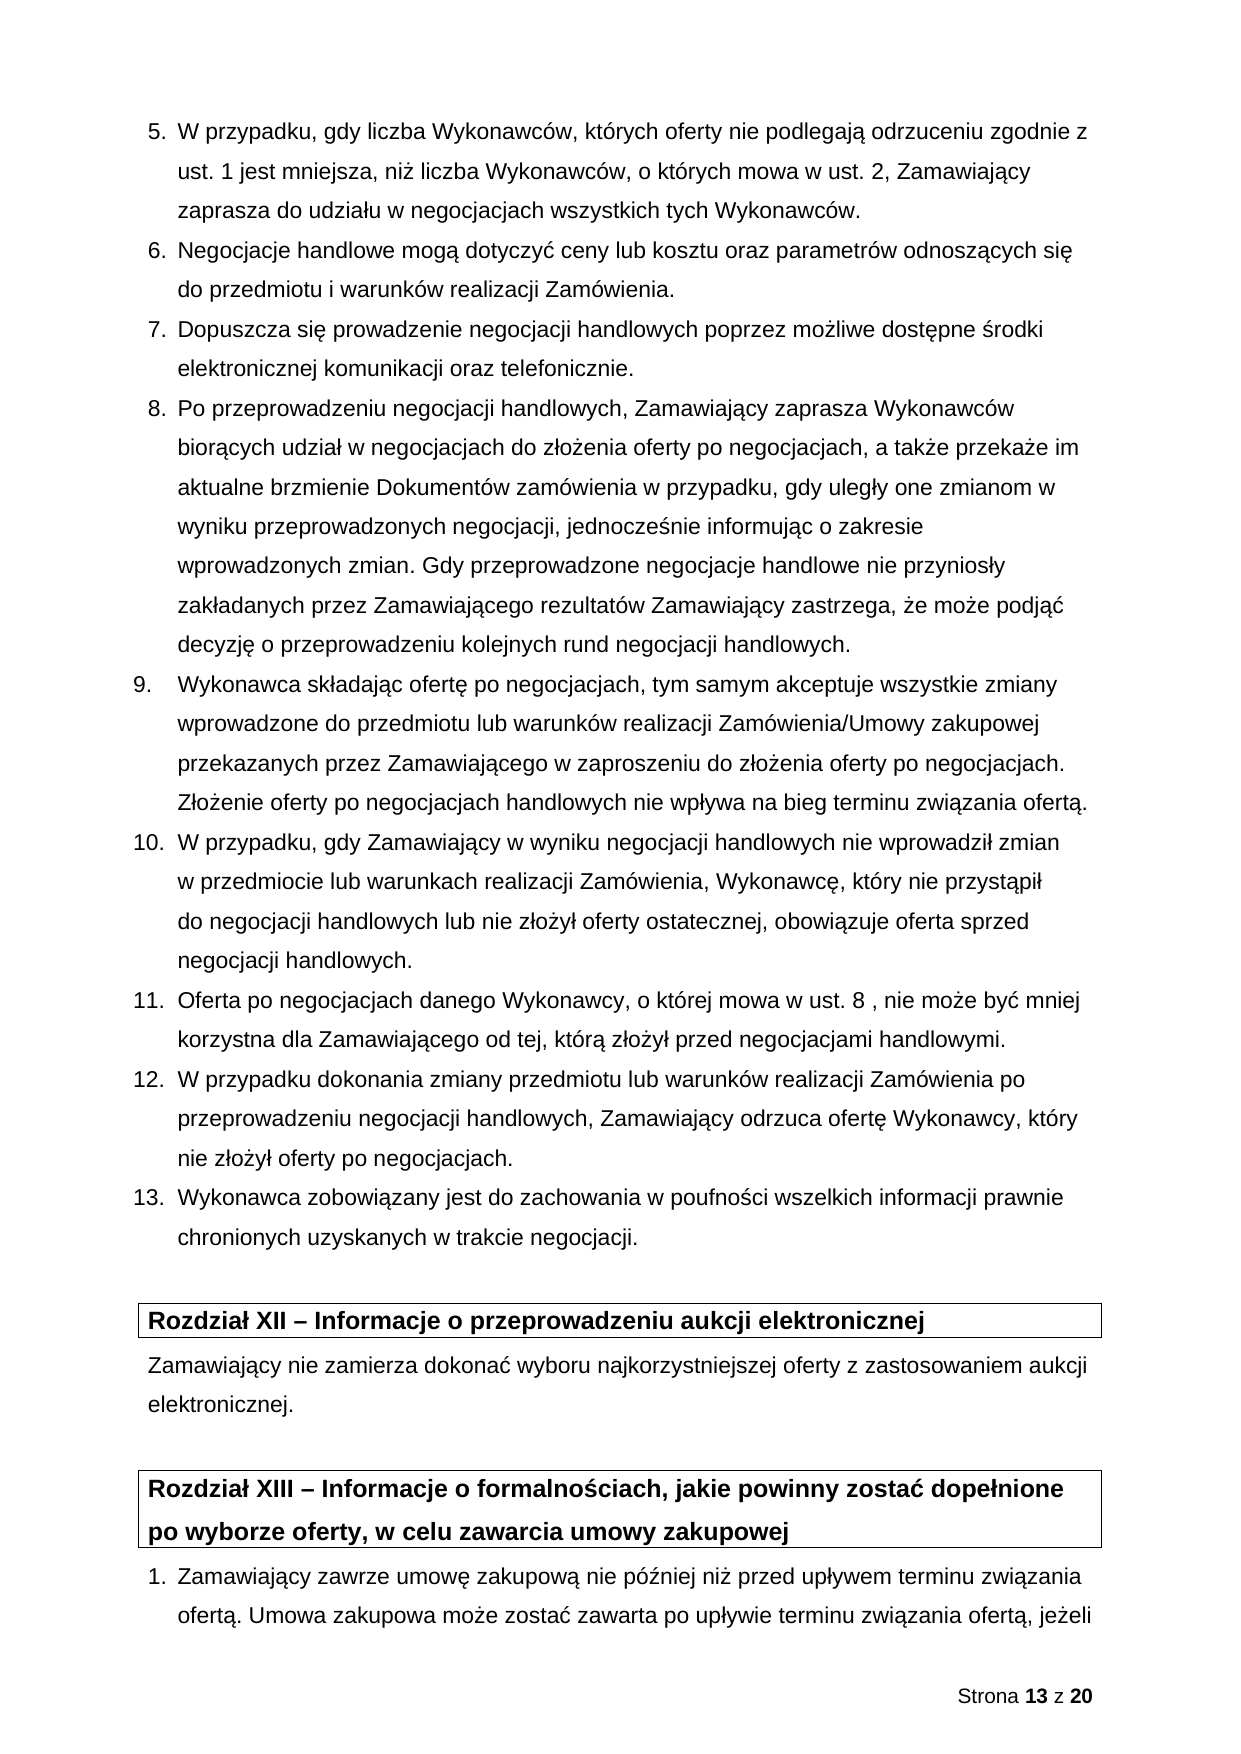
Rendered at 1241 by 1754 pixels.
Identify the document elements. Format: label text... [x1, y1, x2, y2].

list Wykonawca zobowiązany jest do zachowania w poufności wszelkich informacji prawnie chronionych uzyskanych w trakcie negocjacji. [133, 1184, 1093, 1250]
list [148, 1563, 1093, 1629]
list Wykonawca składając ofertę po negocjacjach, tym samym akceptuje wszystkie zmiany wprowadzone do przedmiotu lub warunków realizacji Zamówienia/Umowy zakupowej przekazanych przez Zamawiającego w zaproszeniu do złożenia oferty po negocjacjach. Złożenie oferty po negocjacjach handlowych nie wpływa na bieg terminu związania ofertą. [133, 671, 1093, 816]
list W przypadku, gdy Zamawiający w wyniku negocjacji handlowych nie wprowadził zmian w przedmiocie lub warunkach realizacji Zamówienia, Wykonawcę, który nie przystąpił do negocjacji handlowych lub nie złożył oferty ostatecznej, obowiązuje oferta sprzed negocjacji handlowych. [133, 829, 1093, 974]
list Oferta po negocjacjach danego Wykonawcy, o której mowa w ust. 8 , nie może być mniej korzystna dla Zamawiającego od tej, którą złożył przed negocjacjami handlowymi. [133, 987, 1093, 1053]
list Po przeprowadzeniu negocjacji handlowych, Zamawiający zaprasza Wykonawców biorących udział w negocjacjach do złożenia oferty po negocjacjach, a także przekaże im aktualne brzmienie Dokumentów zamówienia w przypadku, gdy uległy one zmianom w wyniku przeprowadzonych negocjacji, jednocześnie informując o zakresie wprowadzonych zmian. Gdy przeprowadzone negocjacje handlowe nie przyniosły zakładanych przez Zamawiającego rezultatów Zamawiający zastrzega, że może podjąć decyzję o przeprowadzeniu kolejnych rund negocjacji handlowych. [148, 394, 1093, 658]
list W przypadku dokonania zmiany przedmiotu lub warunków realizacji Zamówienia po przeprowadzeniu negocjacji handlowych, Zamawiający odrzuca ofertę Wykonawcy, który nie złożył oferty po negocjacjach. [133, 1066, 1093, 1171]
subtitle Rozdział XII – Informacje o przeprowadzeniu aukcji elektronicznej [139, 1304, 1101, 1337]
list W przypadku, gdy liczba Wykonawców, których oferty nie podlegają odrzuceniu zgodnie z ust. 1 jest mniejsza, niż liczba Wykonawców, o których mowa w ust. 2, Zamawiający zaprasza do udziału w negocjacjach wszystkich tych Wykonawców. [148, 118, 1093, 223]
list Dopuszcza się prowadzenie negocjacji handlowych poprzez możliwe dostępne środki elektronicznej komunikacji oraz telefonicznie. [148, 316, 1093, 381]
text Zamawiający nie zamierza dokonać wyboru najkorzystniejszej oferty z zastosowaniem aukcji elektronicznej. [148, 1352, 1093, 1418]
list Negocjacje handlowe mogą dotyczyć ceny lub kosztu oraz parametrów odnoszących się do przedmiotu i warunków realizacji Zamówienia. [148, 237, 1093, 302]
subtitle Rozdział XIII – Informacje o formalnościach, jakie powinny zostać dopełnione po wyborze oferty, w celu zawarcia umowy zakupowej [139, 1471, 1101, 1547]
